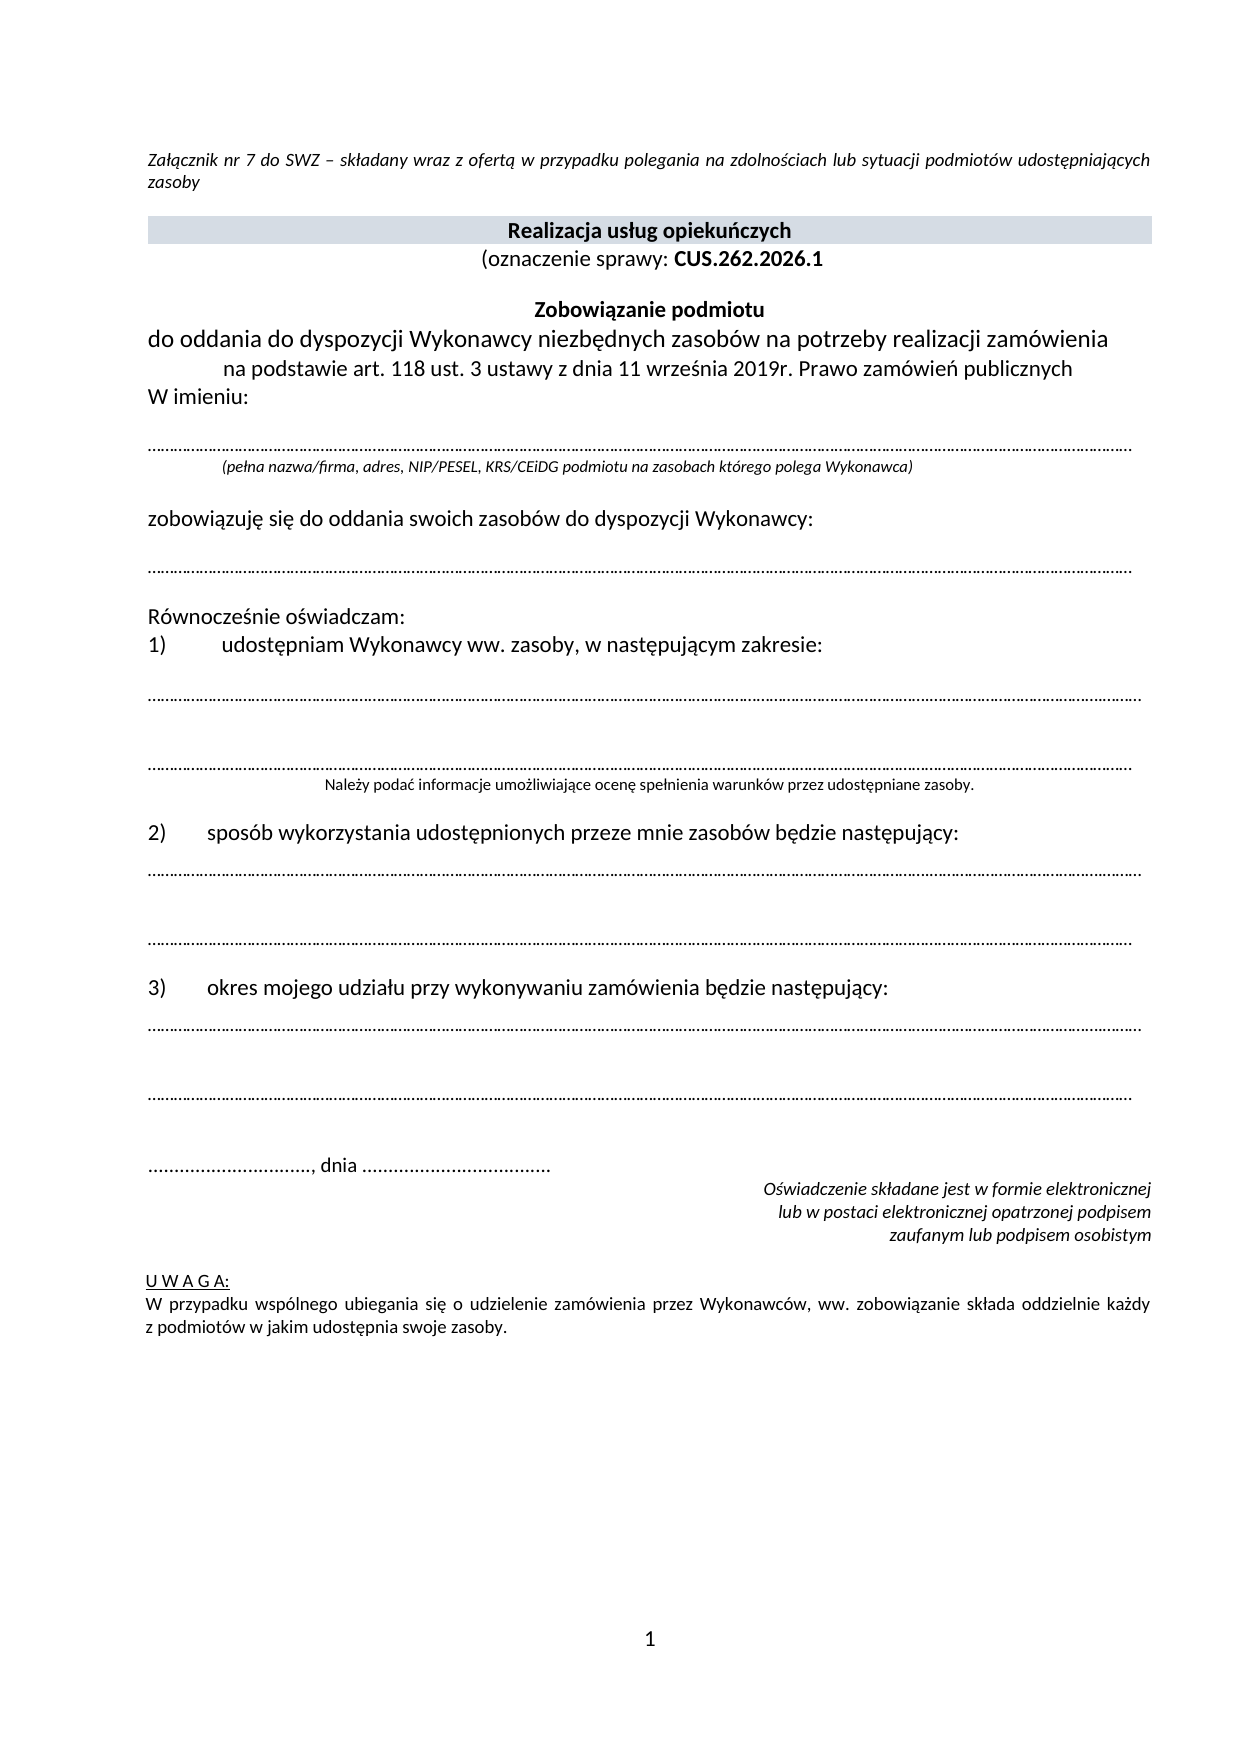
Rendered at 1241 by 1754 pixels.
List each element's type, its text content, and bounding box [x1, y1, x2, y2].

text W przypadku wspólnego ubiegania się o udzielenie zamówienia przez Wykonawców, ww. zobowiązanie składa oddzielnie każdy z podmiotów w jakim udostępnia swoje zasoby. [145, 1292, 1152, 1338]
text (oznaczenie sprawy: CUS.262.2026.1 [148, 244, 1152, 272]
text ……………………………………………………………………………………………………………………………………………………………….………………………………….……… [148, 1013, 1152, 1036]
text 2) sposób wykorzystania udostępnionych przeze mnie zasobów będzie następujący: [148, 818, 1152, 846]
text zobowiązuję się do oddania swoich zasobów do dyspozycji Wykonawcy: [148, 504, 1152, 532]
text zaufanym lub podpisem osobistym [148, 1223, 1152, 1246]
text U W A G A: [145, 1269, 1152, 1292]
text W imieniu: [148, 382, 1152, 410]
text Zobowiązanie podmiotu [148, 295, 1152, 323]
text ………………………………………………………………………………………………………………………………………………………………………………………………………… [148, 1082, 1152, 1105]
text ..............................., dnia .................................... [148, 1152, 1152, 1177]
text ………………………………………………………………………………………………………………………………………………………………………………………………………… [148, 555, 1152, 578]
text na podstawie art. 118 ust. 3 ustawy z dnia 11 września 2019r. Prawo zamówień publicznych [145, 354, 1152, 382]
text (pełna nazwa/firma, adres, NIP/PESEL, KRS/CEiDG podmiotu na zasobach którego polega Wykonawca) [222, 456, 1152, 476]
text do oddania do dyspozycji Wykonawcy niezbędnych zasobów na potrzeby realizacji zamówienia [148, 323, 1152, 354]
text ……………………………………………………………………………………………………………………………………………………………….………………………………….……… [148, 858, 1152, 881]
text ………………………………………………………………………………………………………………………………………………………………………………………………………… [148, 752, 1152, 775]
text 1) udostępniam Wykonawcy ww. zasoby, w następującym zakresie: [148, 630, 1152, 658]
text Oświadczenie składane jest w formie elektronicznej [148, 1177, 1152, 1200]
text Załącznik nr 7 do SWZ – składany wraz z ofertą w przypadku polegania na zdolnościach lub sytuacji podmiotów udostępniających zasoby [148, 148, 1152, 193]
text ……………………………………………………………………………………………………………………………………………………………….………………………………….……… [148, 683, 1152, 706]
text 3) okres mojego udziału przy wykonywaniu zamówienia będzie następujący: [148, 973, 1152, 1001]
text lub w postaci elektronicznej opatrzonej podpisem [148, 1200, 1152, 1223]
text Należy podać informacje umożliwiające ocenę spełnienia warunków przez udostępniane zasoby. [148, 775, 1152, 795]
text Realizacja usług opiekuńczych [148, 216, 1152, 244]
text ………………………………………………………………………………………………………………………………………………………………………………………………………… [148, 927, 1152, 950]
text ………………………………………………………………………………………………………………………………………………………………………………………………………… [148, 433, 1152, 456]
text Równocześnie oświadczam: [148, 602, 1152, 630]
